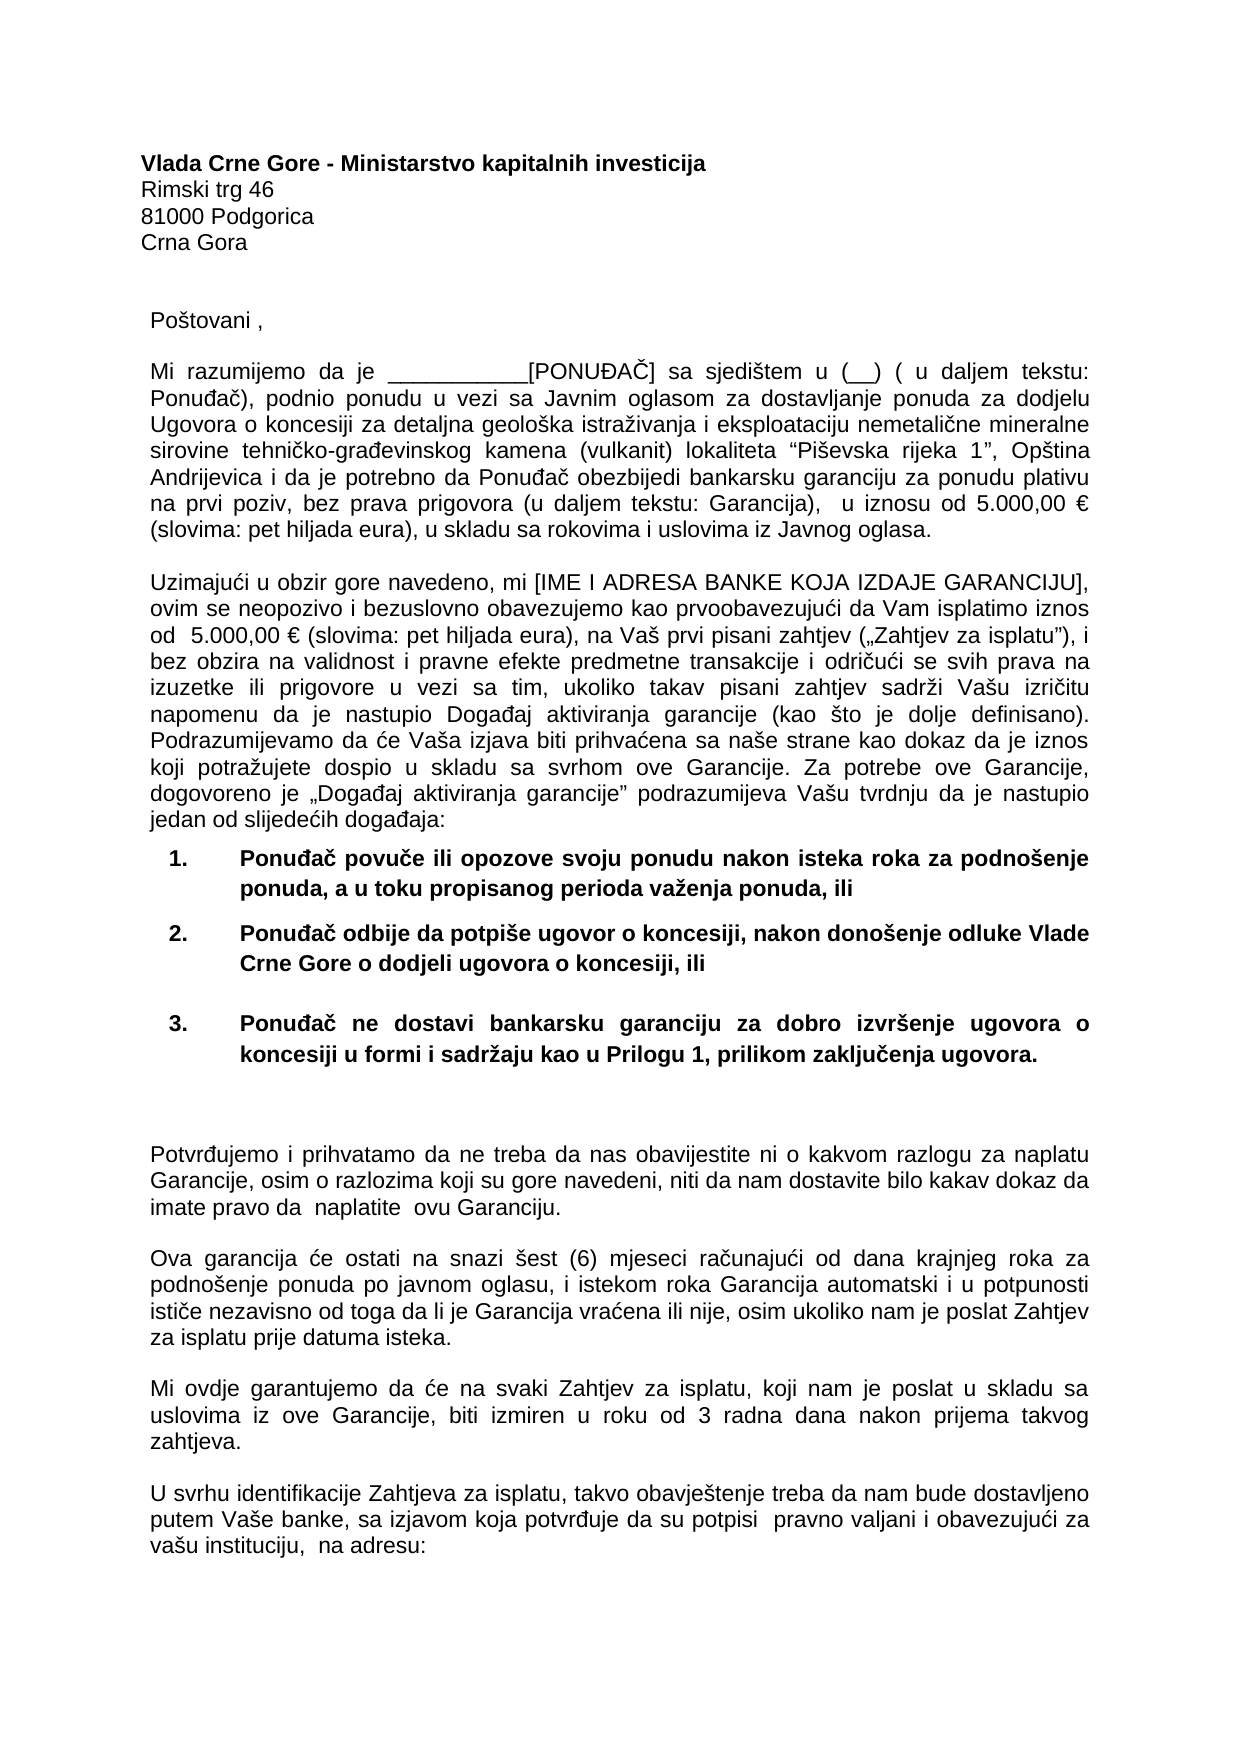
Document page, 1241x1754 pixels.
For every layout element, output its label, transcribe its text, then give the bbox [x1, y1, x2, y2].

text Ponuđač odbije da potpiše ugovor o koncesiji, nakon donošenje odluke Vlade Crne Gore o dodjeli ugovora o koncesiji, ili [169, 920, 1090, 977]
text Crna Gora [141, 229, 1090, 255]
text Poštovani , [150, 307, 1090, 333]
text Vlada Crne Gore - Ministarstvo kapitalnih investicija [141, 150, 1090, 176]
text U svrhu identifikacije Zahtjeva za isplatu, takvo obavještenje treba da nam bude dostavljeno putem Vaše banke, sa izjavom koja potvrđuje da su potpisi pravno valjani i obavezujući za vašu instituciju, na adresu: [150, 1479, 1090, 1558]
text Uzimajući u obzir gore navedeno, mi [IME I ADRESA BANKE KOJA IZDAJE GARANCIJU], ovim se neopozivo i bezuslovno obavezujemo kao prvoobavezujući da Vam isplatimo iznos od 5.000,00 € (slovima: pet hiljada eura), na Vaš prvi pisani zahtjev („Zahtjev za isplatu”), i bez obzira na validnost i pravne efekte predmetne transakcije i odričući se svih prava na izuzetke ili prigovore u vezi sa tim, ukoliko takav pisani zahtjev sadrži Vašu izričitu napomenu da je nastupio Događaj aktiviranja garancije (kao što je dolje definisano). Podrazumijevamo da će Vaša izjava biti prihvaćena sa naše strane kao dokaz da je iznos koji potražujete dospio u skladu sa svrhom ove Garancije. Za potrebe ove Garancije, dogovoreno je „Događaj aktiviranja garancije” podrazumijeva Vašu tvrdnju da je nastupio jedan od slijedećih događaja: [150, 569, 1090, 832]
text Mi ovdje garantujemo da će na svaki Zahtjev za isplatu, koji nam je poslat u skladu sa uslovima iz ove Garancije, biti izmiren u roku od 3 radna dana nakon prijema takvog zahtjeva. [150, 1375, 1090, 1454]
text Ponuđač ne dostavi bankarsku garanciju za dobro izvršenje ugovora o koncesiji u formi i sadržaju kao u Prilogu 1, prilikom zaključenja ugovora. [169, 1009, 1090, 1068]
text Ponuđač povuče ili opozove svoju ponudu nakon isteka roka za podnošenje ponuda, a u toku propisanog perioda važenja ponuda, ili [169, 845, 1090, 902]
text Rimski trg 46 [141, 176, 1090, 203]
text 81000 Podgorica [141, 203, 1090, 229]
text Ova garancija će ostati na snazi šest (6) mjeseci računajući od dana krajnjeg roka za podnošenje ponuda po javnom oglasu, i istekom roka Garancija automatski i u potpunosti ističe nezavisno od toga da li je Garancija vraćena ili nije, osim ukoliko nam je poslat Zahtjev za isplatu prije datuma isteka. [150, 1245, 1090, 1350]
text Mi razumijemo da je ___________[PONUĐAČ] sa sjedištem u (__) ( u daljem tekstu: Ponuđač), podnio ponudu u vezi sa Javnim oglasom za dostavljanje ponuda za dodjelu Ugovora o koncesiji za detaljna geološka istraživanja i eksploataciju nemetalične mineralne sirovine tehničko-građevinskog kamena (vulkanit) lokaliteta “Piševska rijeka 1”, Opština Andrijevica i da je potrebno da Ponuđač obezbijedi bankarsku garanciju za ponudu plativu na prvi poziv, bez prava prigovora (u daljem tekstu: Garancija), u iznosu od 5.000,00 € (slovima: pet hiljada eura), u skladu sa rokovima i uslovima iz Javnog oglasa. [150, 358, 1090, 543]
text Potvrđujemo i prihvatamo da ne treba da nas obavijestite ni o kakvom razlogu za naplatu Garancije, osim o razlozima koji su gore navedeni, niti da nam dostavite bilo kakav dokaz da imate pravo da naplatite ovu Garanciju. [150, 1141, 1090, 1220]
